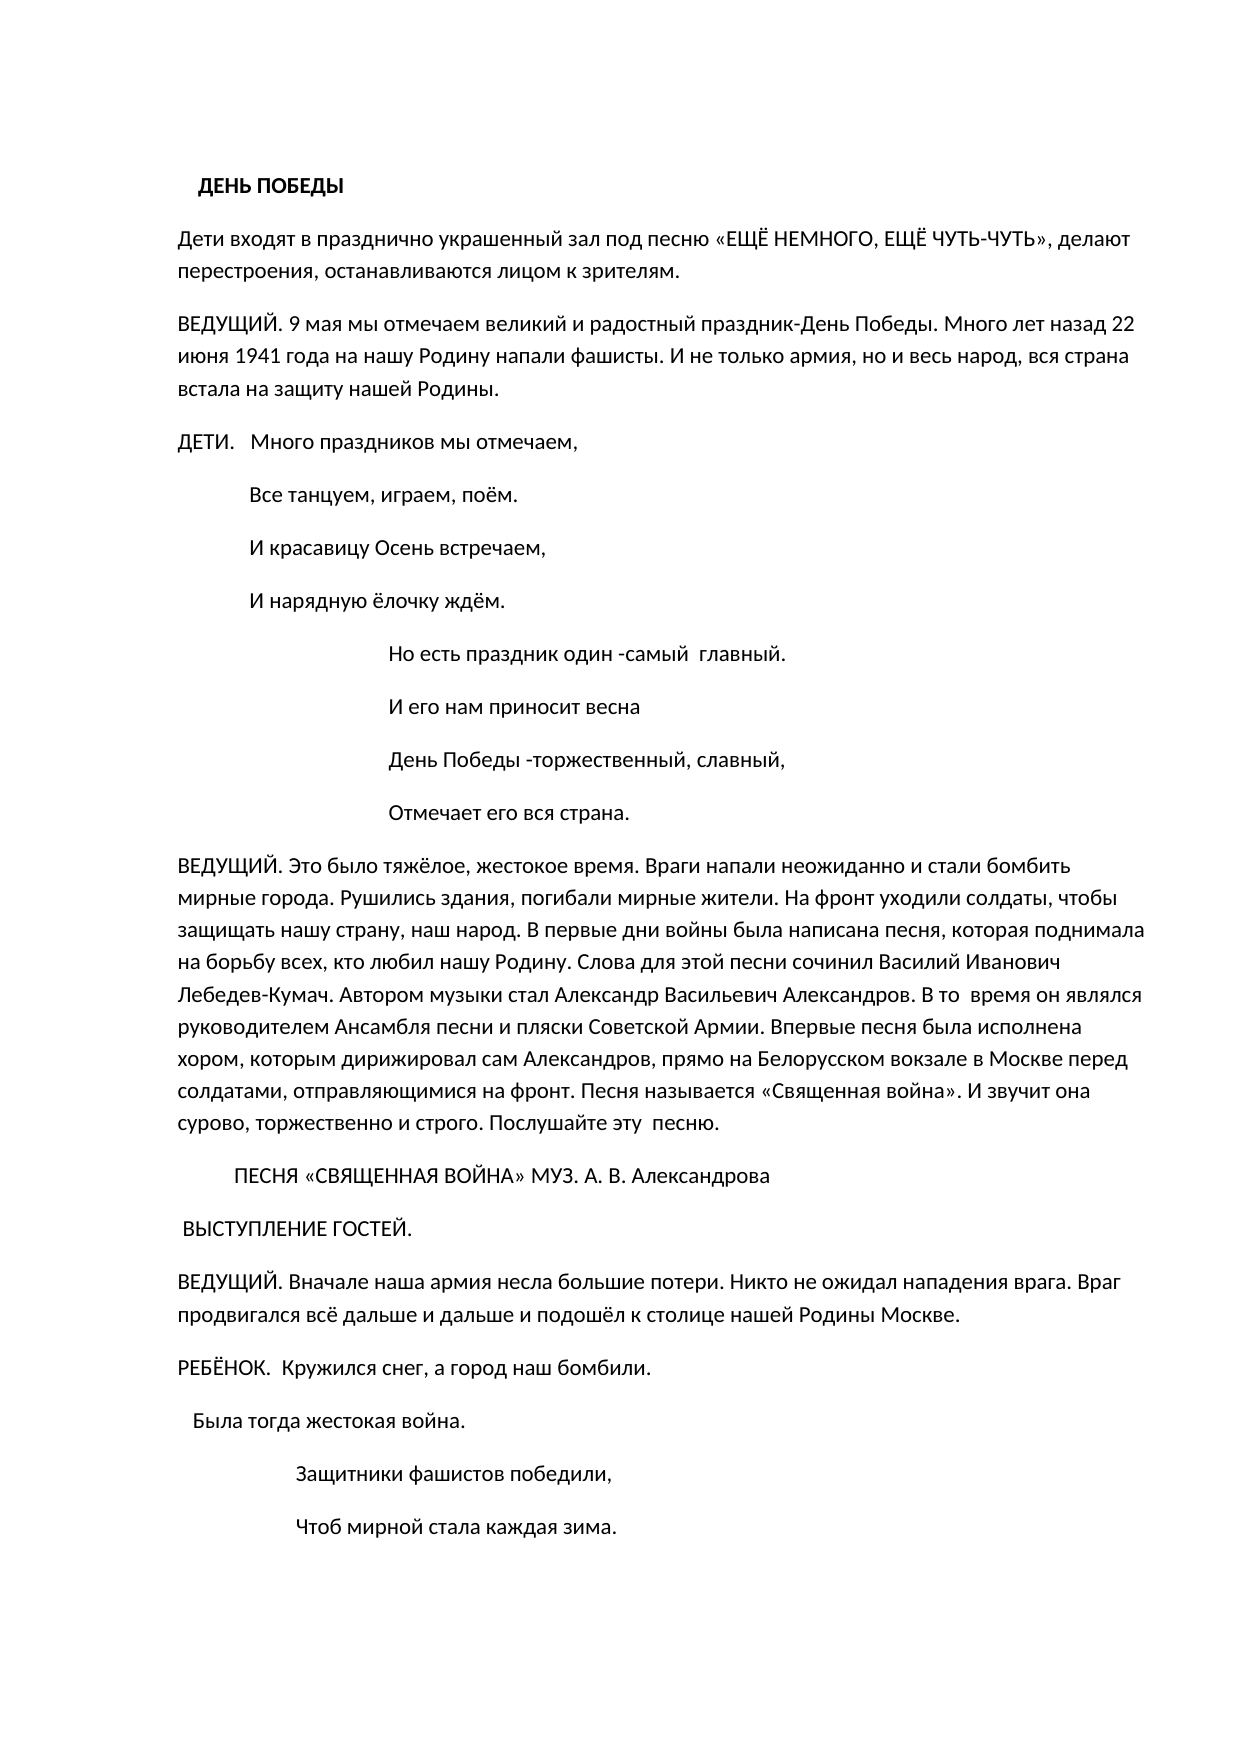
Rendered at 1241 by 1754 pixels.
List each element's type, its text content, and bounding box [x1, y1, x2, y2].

text Была тогда жестокая война. [177, 1406, 1152, 1434]
text ВЕДУЩИЙ. Это было тяжёлое, жестокое время. Враги напали неожиданно и стали бомбить мирные города. Рушились здания, погибали мирные жители. На фронт уходили солдаты, чтобы защищать нашу страну, наш народ. В первые дни войны была написана песня, которая поднимала на борьбу всех, кто любил нашу Родину. Слова для этой песни сочинил Василий Иванович Лебедев-Кумач. Автором музыки стал Александр Васильевич Александров. В то время он являлся руководителем Ансамбля песни и пляски Советской Армии. Впервые песня была исполнена хором, которым дирижировал сам Александров, прямо на Белорусском вокзале в Москве перед солдатами, отправляющимися на фронт. Песня называется «Священная война». И звучит она сурово, торжественно и строго. Послушайте эту песню. [177, 851, 1152, 1136]
text И нарядную ёлочку ждём. [177, 586, 1152, 614]
text ВЕДУЩИЙ. 9 мая мы отмечаем великий и радостный праздник-День Победы. Много лет назад 22 июня 1941 года на нашу Родину напали фашисты. И не только армия, но и весь народ, вся страна встала на защиту нашей Родины. [177, 309, 1152, 402]
text ВЕДУЩИЙ. Вначале наша армия несла большие потери. Никто не ожидал нападения врага. Враг продвигался всё дальше и дальше и подошёл к столице нашей Родины Москве. [177, 1267, 1152, 1328]
text Все танцуем, играем, поём. [177, 480, 1152, 508]
text Дети входят в празднично украшенный зал под песню «ЕЩЁ НЕМНОГО, ЕЩЁ ЧУТЬ-ЧУТЬ», делают перестроения, останавливаются лицом к зрителям. [177, 224, 1152, 284]
text ПЕСНЯ «СВЯЩЕННАЯ ВОЙНА» МУЗ. А. В. Александрова [177, 1161, 1152, 1189]
text И красавицу Осень встречаем, [177, 533, 1152, 561]
text Отмечает его вся страна. [177, 798, 1152, 826]
text И его нам приносит весна [177, 692, 1152, 720]
text ВЫСТУПЛЕНИЕ ГОСТЕЙ. [177, 1214, 1152, 1242]
text ДЕТИ. Много праздников мы отмечаем, [177, 427, 1152, 455]
text Но есть праздник один -самый главный. [177, 639, 1152, 667]
text РЕБЁНОК. Кружился снег, а город наш бомбили. [177, 1353, 1152, 1381]
text ДЕНЬ ПОБЕДЫ [177, 171, 1152, 199]
text День Победы -торжественный, славный, [177, 745, 1152, 773]
text Чтоб мирной стала каждая зима. [177, 1512, 1152, 1540]
text Защитники фашистов победили, [177, 1459, 1152, 1487]
